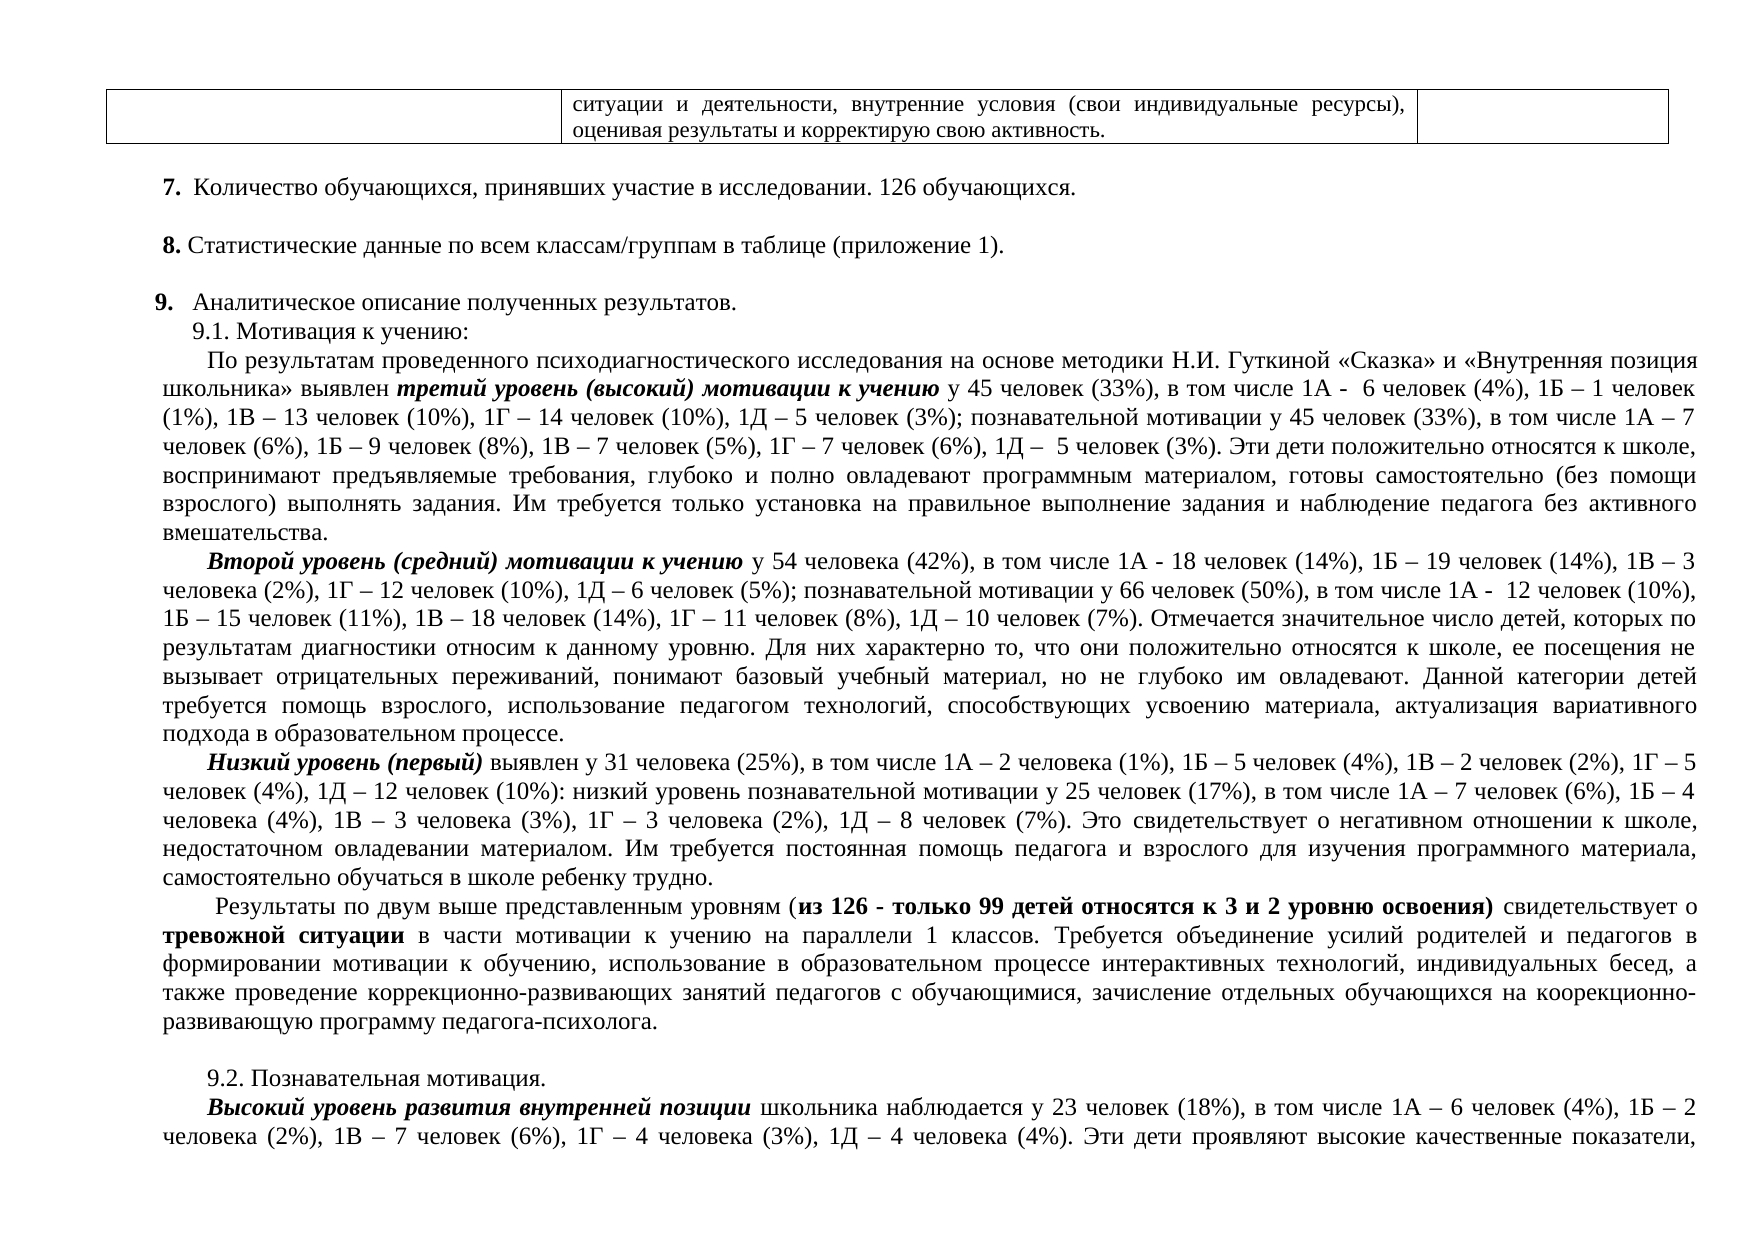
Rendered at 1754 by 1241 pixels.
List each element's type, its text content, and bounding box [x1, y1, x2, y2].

text По результатам проведенного психодиагностического исследования на основе методики Н.И. Гуткиной «Сказка» и «Внутренняя позиция школьника» выявлен третий уровень (высокий) мотивации к учению у 45 человек (33%), в том числе 1А - 6 человек (4%), 1Б – 1 человек (1%), 1В – 13 человек (10%), 1Г – 14 человек (10%), 1Д – 5 человек (3%); познавательной мотивации у 45 человек (33%), в том числе 1А – 7 человек (6%), 1Б – 9 человек (8%), 1В – 7 человек (5%), 1Г – 7 человек (6%), 1Д – 5 человек (3%). Эти дети положительно относятся к школе, воспринимают предъявляемые требования, глубоко и полно овладевают программным материалом, готовы самостоятельно (без помощи взрослого) выполнять задания. Им требуется только установка на правильное выполнение задания и наблюдение педагога без активного вмешательства. [162, 345, 1698, 546]
list 9.1. Мотивация к учению: [192, 316, 1698, 345]
list Аналитическое описание полученных результатов. [154, 287, 1698, 316]
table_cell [107, 90, 561, 142]
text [162, 1092, 1698, 1150]
list Количество обучающихся, принявших участие в исследовании. 126 обучающихся. [162, 172, 1698, 201]
table_cell [1418, 90, 1668, 142]
text 9.2. Познавательная мотивация. [162, 1063, 1698, 1092]
text Второй уровень (средний) мотивации к учению у 54 человека (42%), в том числе 1А - 18 человек (14%), 1Б – 19 человек (14%), 1В – 3 человека (2%), 1Г – 12 человек (10%), 1Д – 6 человек (5%); познавательной мотивации у 66 человек (50%), в том числе 1А - 12 человек (10%), 1Б – 15 человек (11%), 1В – 18 человек (14%), 1Г – 11 человек (8%), 1Д – 10 человек (7%). Отмечается значительное число детей, которых по результатам диагностики относим к данному уровню. Для них характерно то, что они положительно относятся к школе, ее посещения не вызывает отрицательных переживаний, понимают базовый учебный материал, но не глубоко им овладевают. Данной категории детей требуется помощь взрослого, использование педагогом технологий, способствующих усвоению материала, актуализация вариативного подхода в образовательном процессе. [162, 546, 1698, 747]
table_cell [562, 90, 1417, 142]
text Низкий уровень (первый) выявлен у 31 человека (25%), в том числе 1А – 2 человека (1%), 1Б – 5 человек (4%), 1В – 2 человек (2%), 1Г – 5 человек (4%), 1Д – 12 человек (10%): низкий уровень познавательной мотивации у 25 человек (17%), в том числе 1А – 7 человек (6%), 1Б – 4 человека (4%), 1В – 3 человека (3%), 1Г – 3 человека (2%), 1Д – 8 человек (7%). Это свидетельствует о негативном отношении к школе, недостаточном овладевании материалом. Им требуется постоянная помощь педагога и взрослого для изучения программного материала, самостоятельно обучаться в школе ребенку трудно. [162, 747, 1698, 891]
text Результаты по двум выше представленным уровням (из 126 - только 99 детей относятся к 3 и 2 уровню освоения) свидетельствует о тревожной ситуации в части мотивации к учению на параллели 1 классов. Требуется объединение усилий родителей и педагогов в формировании мотивации к обучению, использование в образовательном процессе интерактивных технологий, индивидуальных бесед, а также проведение коррекционно-развивающих занятий педагогов с обучающимися, зачисление отдельных обучающихся на коорекционно-развивающую программу педагога-психолога. [162, 891, 1698, 1035]
text 8. Статистические данные по всем классам/группам в таблице (приложение 1). [162, 230, 1698, 258]
